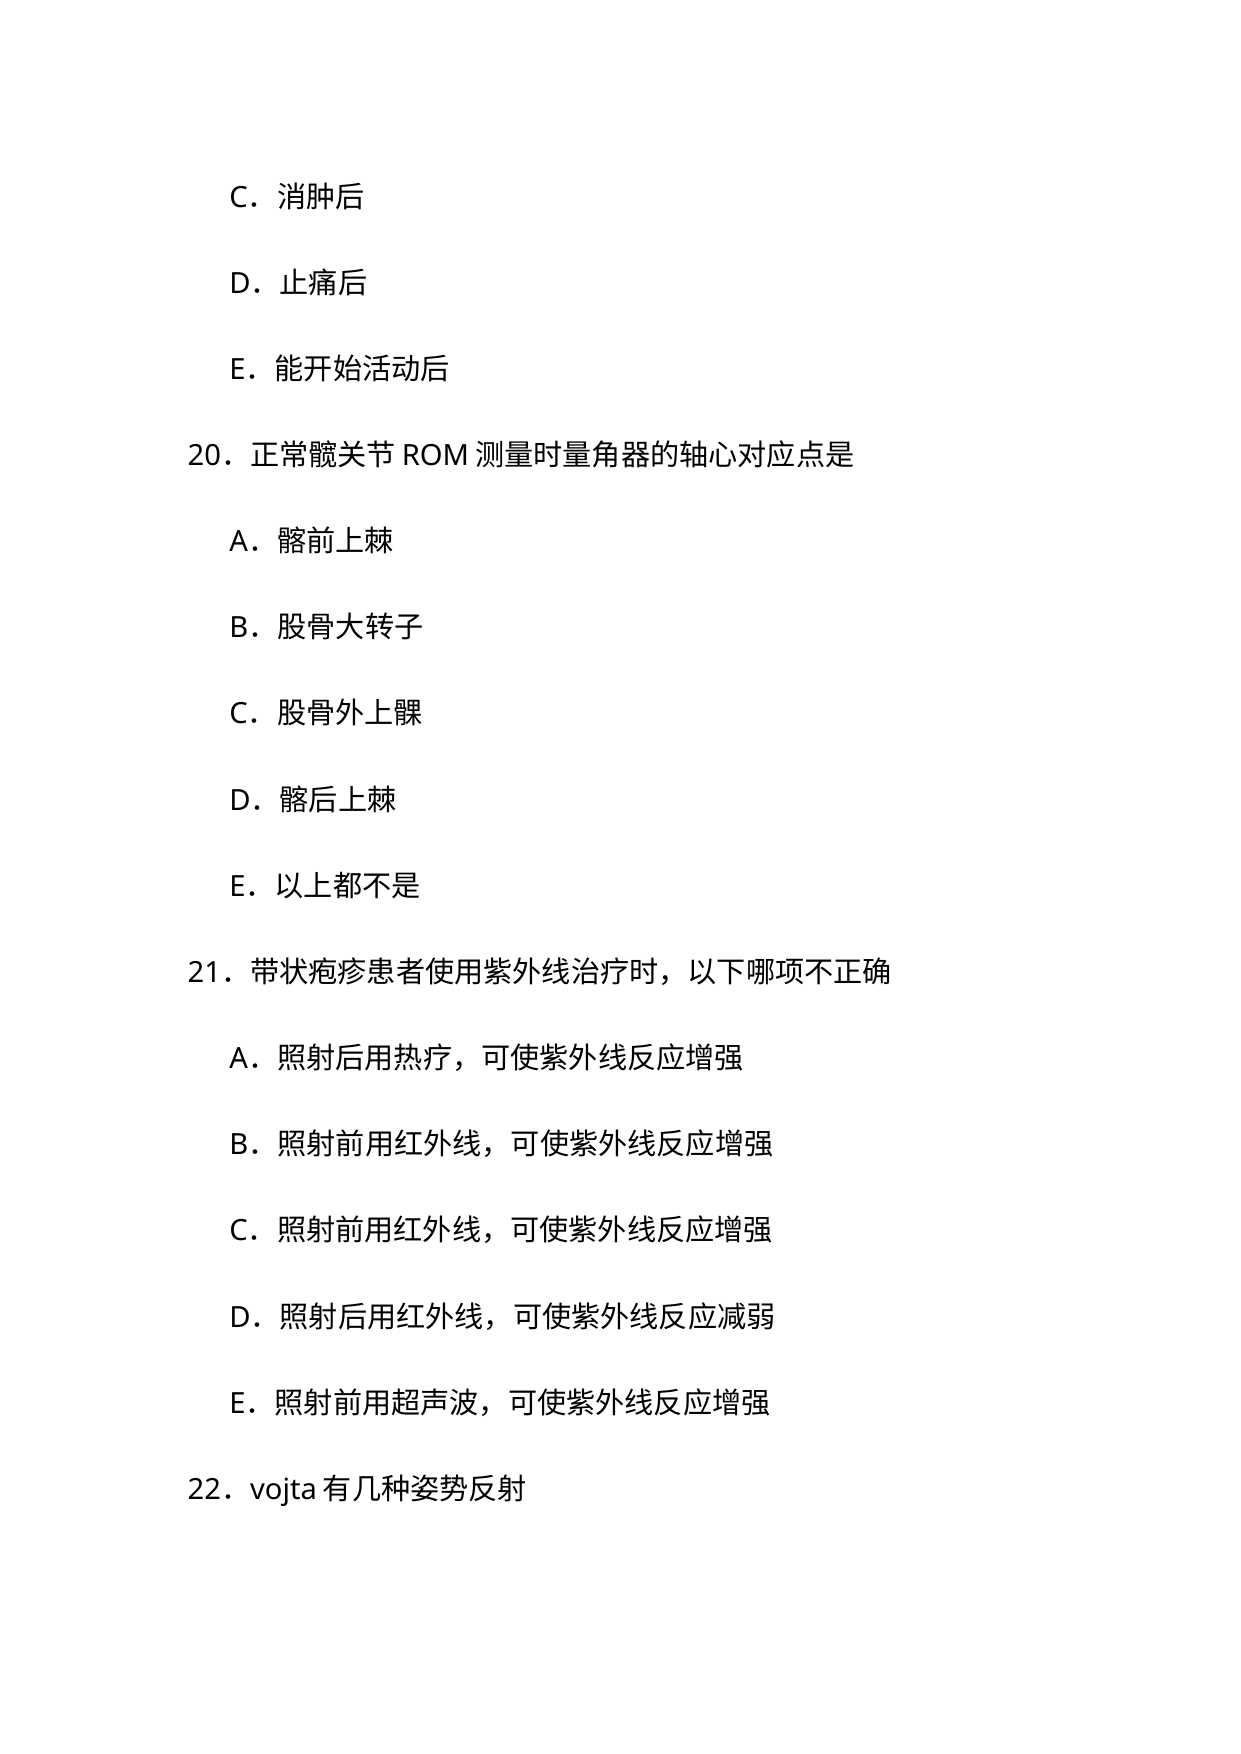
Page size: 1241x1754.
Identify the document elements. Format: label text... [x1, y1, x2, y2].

text D．照射后用红外线，可使紫外线反应减弱 [187, 1282, 1053, 1347]
text B．照射前用红外线，可使紫外线反应增强 [187, 1109, 1053, 1174]
text C．股骨外上髁 [187, 679, 1053, 744]
text C．消肿后 [187, 162, 1053, 227]
text E．以上都不是 [187, 851, 1053, 916]
text D．止痛后 [187, 248, 1053, 313]
text A．髂前上棘 [187, 507, 1053, 572]
text A．照射后用热疗，可使紫外线反应增强 [187, 1023, 1053, 1088]
text 20．正常髋关节ROM测量时量角器的轴心对应点是 [187, 420, 1053, 485]
text E．照射前用超声波，可使紫外线反应增强 [187, 1368, 1053, 1433]
text 21．带状疱疹患者使用紫外线治疗时，以下哪项不正确 [187, 937, 1053, 1002]
text E．能开始活动后 [187, 334, 1053, 399]
text C．照射前用红外线，可使紫外线反应增强 [187, 1196, 1053, 1261]
text 22．vojta有几种姿势反射 [187, 1454, 1053, 1519]
text B．股骨大转子 [187, 593, 1053, 658]
text D．髂后上棘 [187, 765, 1053, 830]
